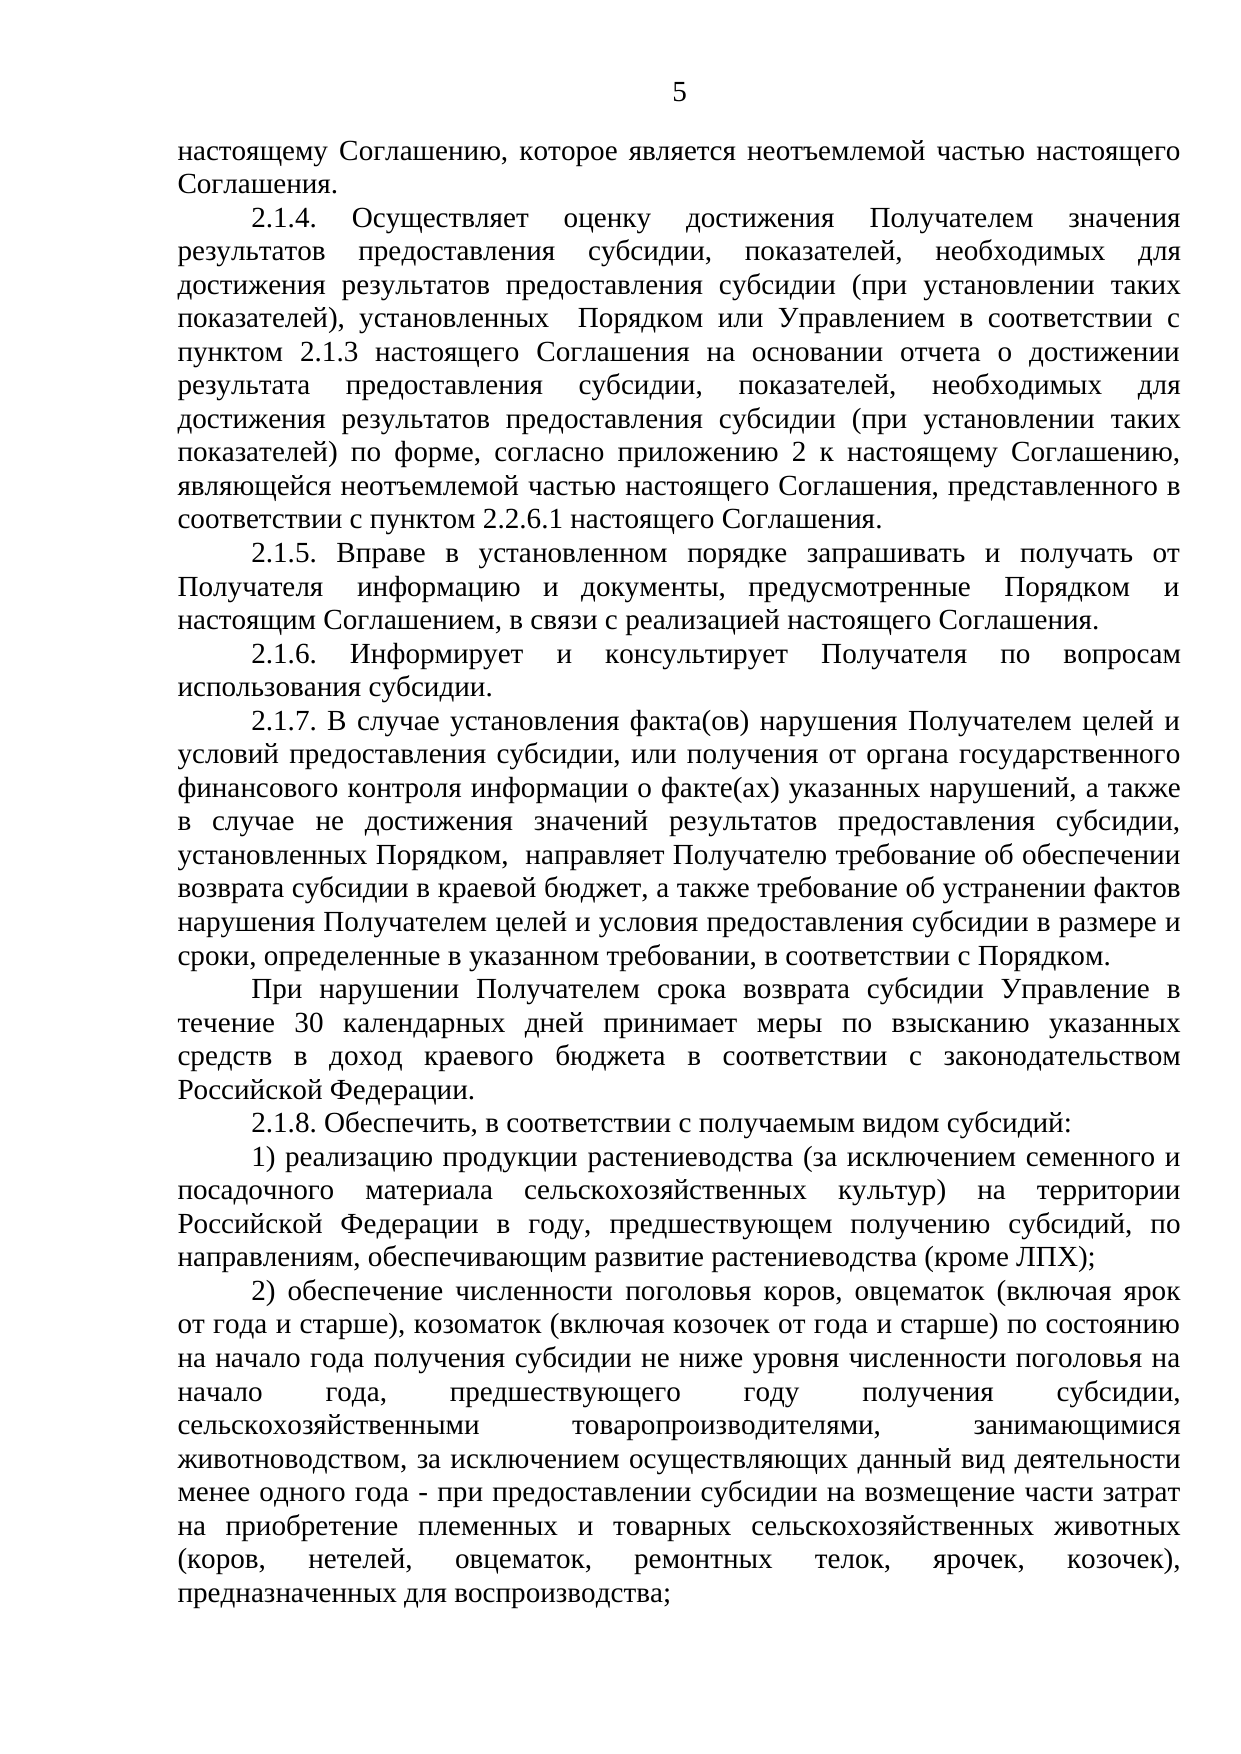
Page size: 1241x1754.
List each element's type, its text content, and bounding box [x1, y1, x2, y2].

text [177, 133, 1181, 200]
text 1) реализацию продукции растениеводства (за исключением семенного и посадочного материала сельскохозяйственных культур) на территории Российской Федерации в году, предшествующем получению субсидий, по направлениям, обеспечивающим развитие растениеводства (кроме ЛПХ); [177, 1139, 1181, 1273]
text 2.1.4. Осуществляет оценку достижения Получателем значения результатов предоставления субсидии, показателей, необходимых для достижения результатов предоставления субсидии (при установлении таких показателей), установленных Порядком или Управлением в соответствии с пунктом 2.1.3 настоящего Соглашения на основании отчета о достижении результата предоставления субсидии, показателей, необходимых для достижения результатов предоставления субсидии (при установлении таких показателей) по форме, согласно приложению 2 к настоящему Соглашению, являющейся неотъемлемой частью настоящего Соглашения, представленного в соответствии с пунктом 2.2.6.1 настоящего Соглашения. [177, 200, 1181, 535]
text 2) обеспечение численности поголовья коров, овцематок (включая ярок от года и старше), козоматок (включая козочек от года и старше) по состоянию на начало года получения субсидии не ниже уровня численности поголовья на начало года, предшествующего году получения субсидии, сельскохозяйственными товаропроизводителями, занимающимися животноводством, за исключением осуществляющих данный вид деятельности менее одного года - при предоставлении субсидии на возмещение части затрат на приобретение племенных и товарных сельскохозяйственных животных (коров, нетелей, овцематок, ремонтных телок, ярочек, козочек), предназначенных для воспроизводства; [177, 1273, 1181, 1608]
text При нарушении Получателем срока возврата субсидии Управление в течение 30 календарных дней принимает меры по взысканию указанных средств в доход краевого бюджета в соответствии с законодательством Российской Федерации. [177, 971, 1181, 1105]
text 2.1.5. Вправе в установленном порядке запрашивать и получать от Получателя информацию и документы, предусмотренные Порядком и настоящим Соглашением, в связи с реализацией настоящего Соглашения. [177, 535, 1181, 636]
text 2.1.7. В случае установления факта(ов) нарушения Получателем целей и условий предоставления субсидии, или получения от органа государственного финансового контроля информации о факте(ах) указанных нарушений, а также в случае не достижения значений результатов предоставления субсидии, установленных Порядком, направляет Получателю требование об обеспечении возврата субсидии в краевой бюджет, а также требование об устранении фактов нарушения Получателем целей и условия предоставления субсидии в размере и сроки, определенные в указанном требовании, в соответствии с Порядком. [177, 703, 1181, 971]
text 2.1.8. Обеспечить, в соответствии с получаемым видом субсидий: [177, 1105, 1181, 1139]
text 2.1.6. Информирует и консультирует Получателя по вопросам использования субсидии. [177, 636, 1181, 703]
